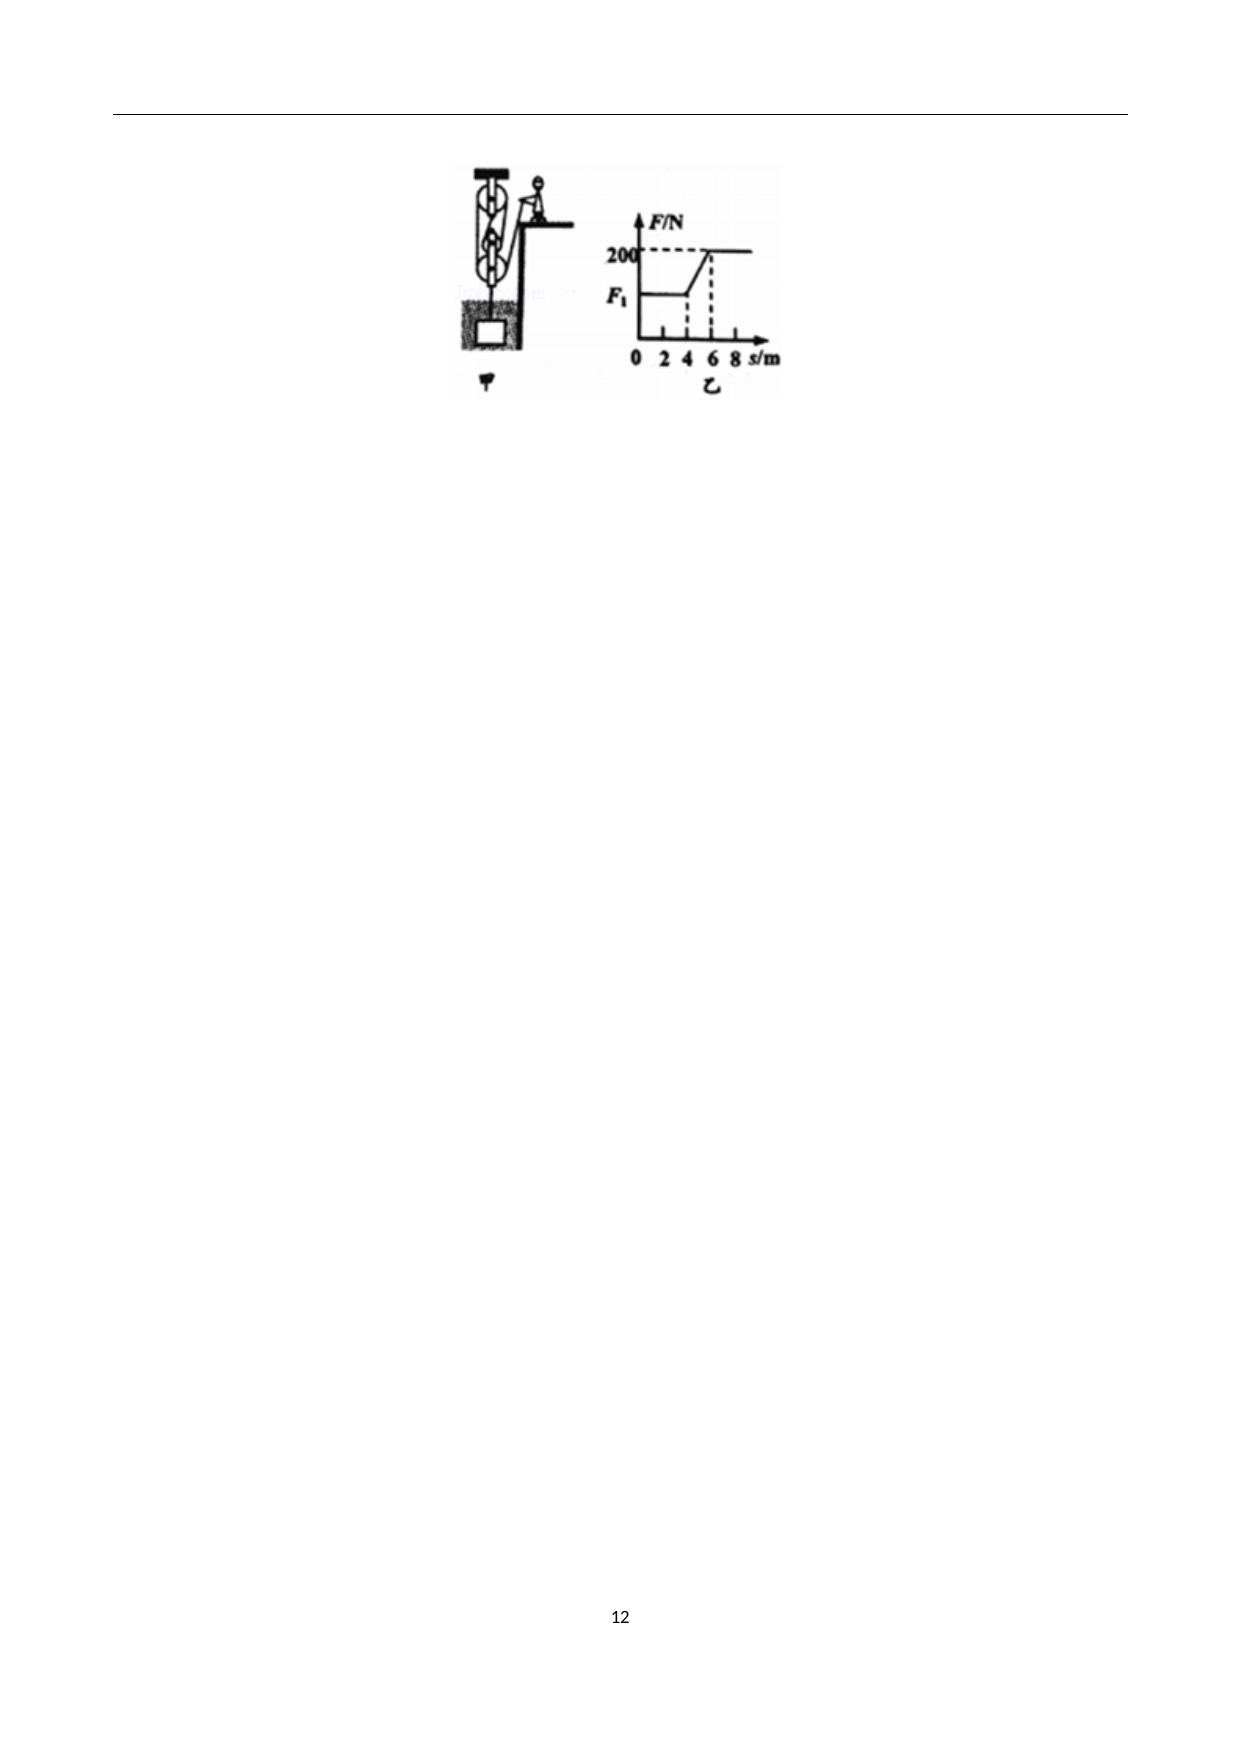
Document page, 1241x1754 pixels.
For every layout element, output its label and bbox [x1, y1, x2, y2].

picture [453, 162, 787, 400]
